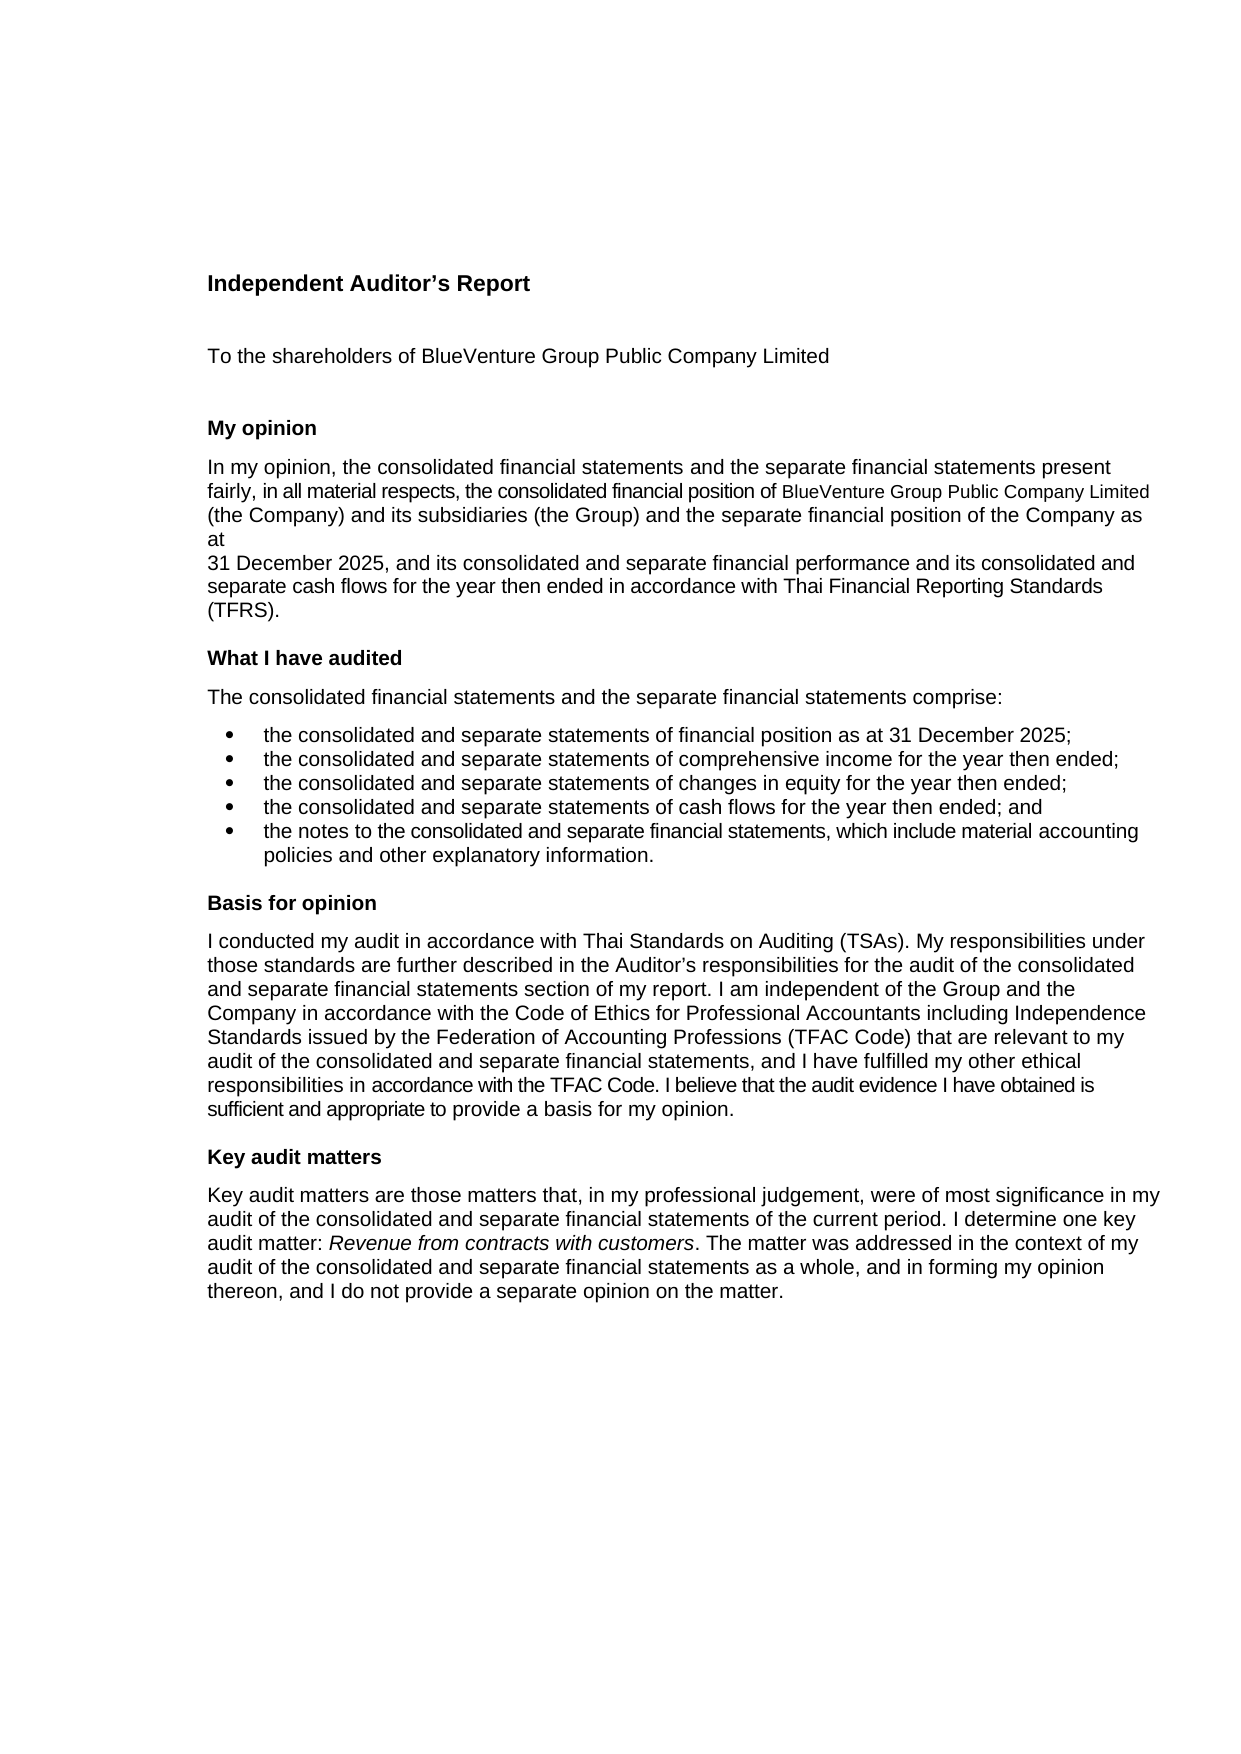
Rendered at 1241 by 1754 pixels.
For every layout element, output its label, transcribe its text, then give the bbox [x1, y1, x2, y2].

text To the shareholders of BlueVenture Group Public Company Limited [207, 344, 1165, 368]
text What I have audited [207, 646, 1165, 670]
list the consolidated and separate statements of financial position as at 31 December 2025; [226, 723, 1165, 747]
text The consolidated financial statements and the separate financial statements comprise: [207, 684, 1165, 708]
text Basis for opinion [207, 891, 1165, 915]
text Key audit matters [207, 1145, 1165, 1169]
text My opinion [207, 416, 1165, 440]
text Key audit matters are those matters that, in my professional judgement, were of most significance in my audit of the consolidated and separate financial statements of the current period. I determine one key audit matter: Revenue from contracts with customers. The matter was addressed in the context of my audit of the consolidated and separate financial statements as a whole, and in forming my opinion thereon, and I do not provide a separate opinion on the matter. [207, 1183, 1165, 1303]
list the notes to the consolidated and separate financial statements, which include material accounting policies and other explanatory information. [226, 819, 1165, 867]
text Independent Auditor’s Report [207, 270, 1165, 296]
list the consolidated and separate statements of cash flows for the year then ended; and [226, 795, 1165, 819]
list the consolidated and separate statements of comprehensive income for the year then ended; [226, 747, 1165, 771]
text In my opinion, the consolidated financial statements and the separate financial statements present fairly, in all material respects, the consolidated financial position of BlueVenture Group Public Company Limited (the Company) and its subsidiaries (the Group) and the separate financial position of the Company as at 31 December 2025, and its consolidated and separate financial performance and its consolidated and separate cash flows for the year then ended in accordance with Thai Financial Reporting Standards (TFRS). [207, 454, 1165, 622]
text I conducted my audit in accordance with Thai Standards on Auditing (TSAs). My responsibilities under those standards are further described in the Auditor’s responsibilities for the audit of the consolidated and separate financial statements section of my report. I am independent of the Group and the Company in accordance with the Code of Ethics for Professional Accountants including Independence Standards issued by the Federation of Accounting Professions (TFAC Code) that are relevant to my audit of the consolidated and separate financial statements, and I have fulfilled my other ethical responsibilities in accordance with the TFAC Code. I believe that the audit evidence I have obtained is sufficient and appropriate to provide a basis for my opinion. [207, 929, 1165, 1121]
list the consolidated and separate statements of changes in equity for the year then ended; [226, 771, 1165, 795]
